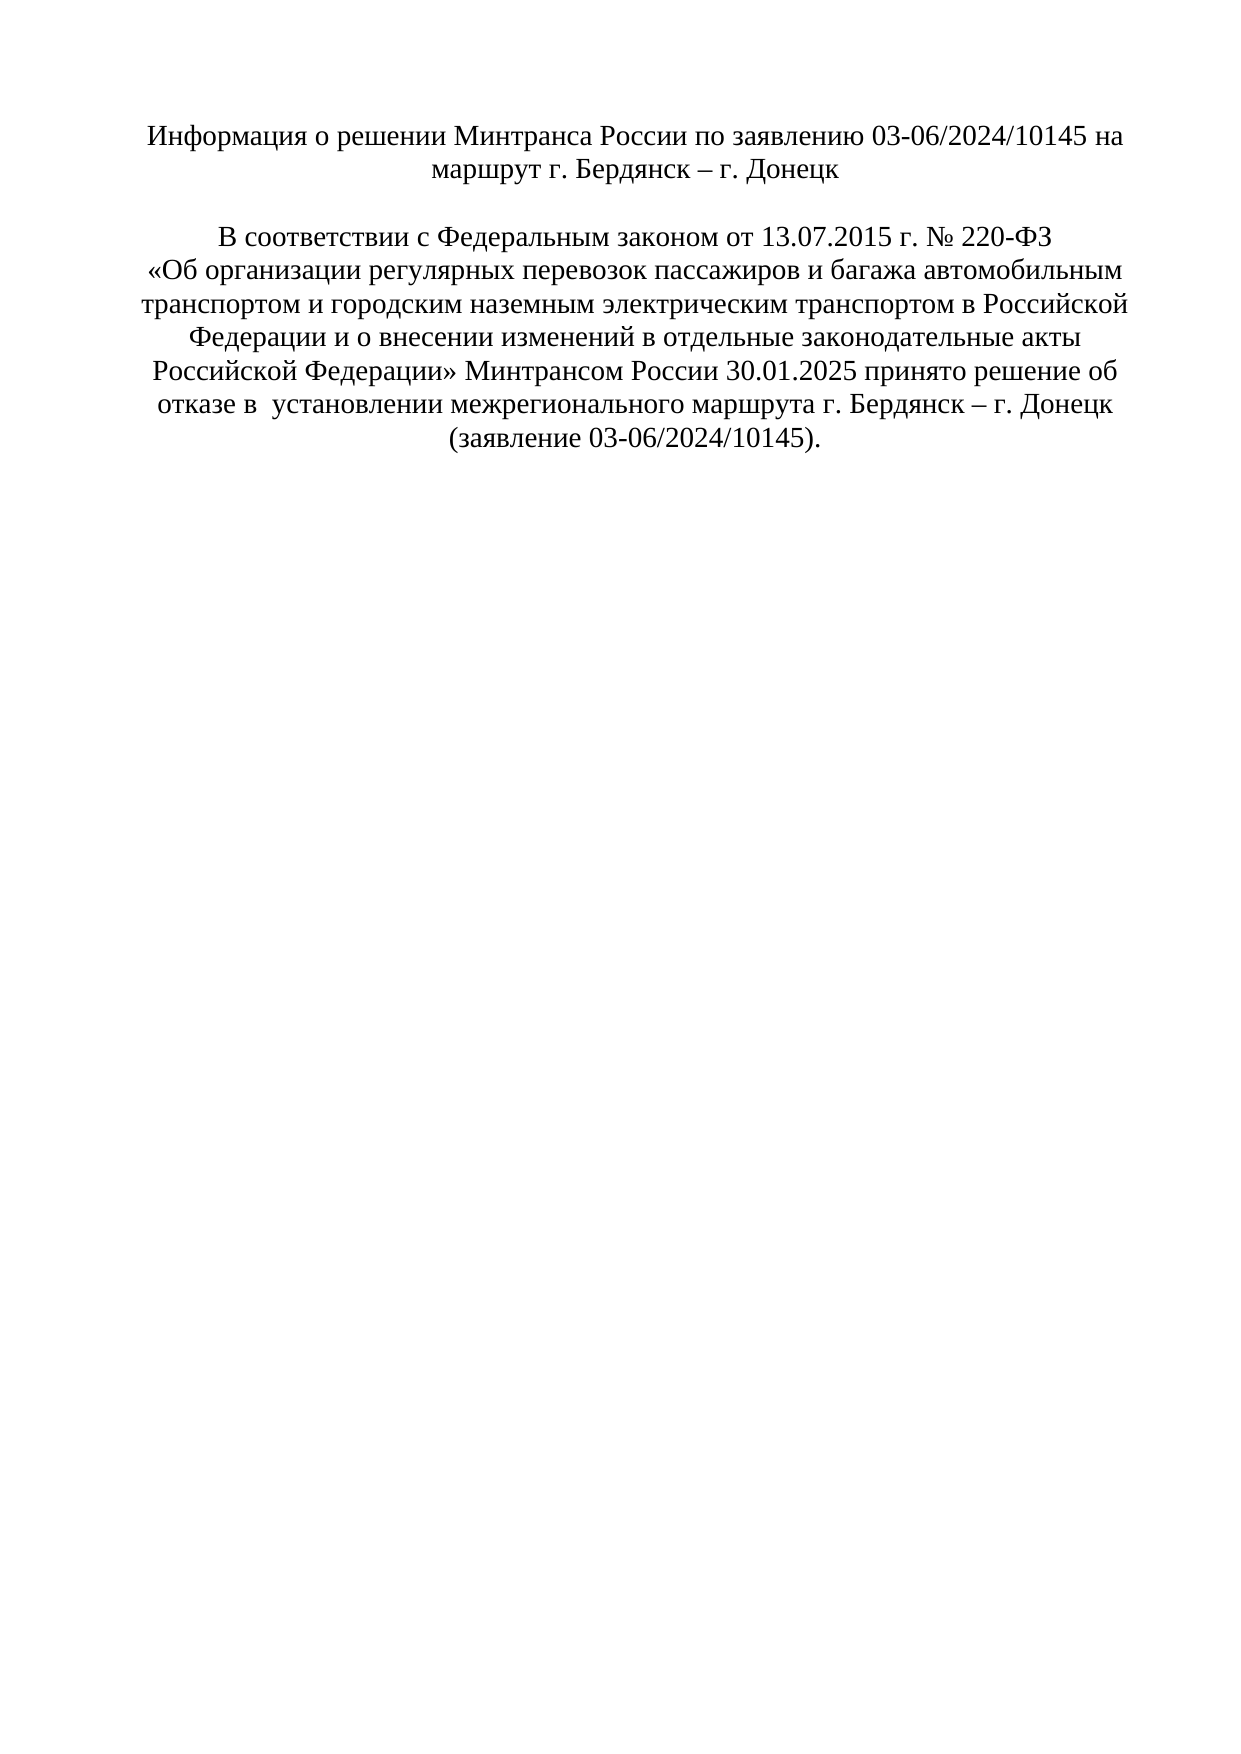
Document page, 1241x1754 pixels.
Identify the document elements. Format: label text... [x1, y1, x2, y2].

text В соответствии с Федеральным законом от 13.07.2015 г. № 220-ФЗ «Об организации регулярных перевозок пассажиров и багажа автомобильным транспортом и городским наземным электрическим транспортом в Российской Федерации и о внесении изменений в отдельные законодательные акты Российской Федерации» Минтрансом России 30.01.2025 принято решение об отказе в установлении межрегионального маршрута г. Бердянск – г. Донецк (заявление 03-06/2024/10145). [118, 219, 1152, 453]
text Информация о решении Минтранса России по заявлению 03-06/2024/10145 на маршрут г. Бердянск – г. Донецк [118, 118, 1152, 185]
